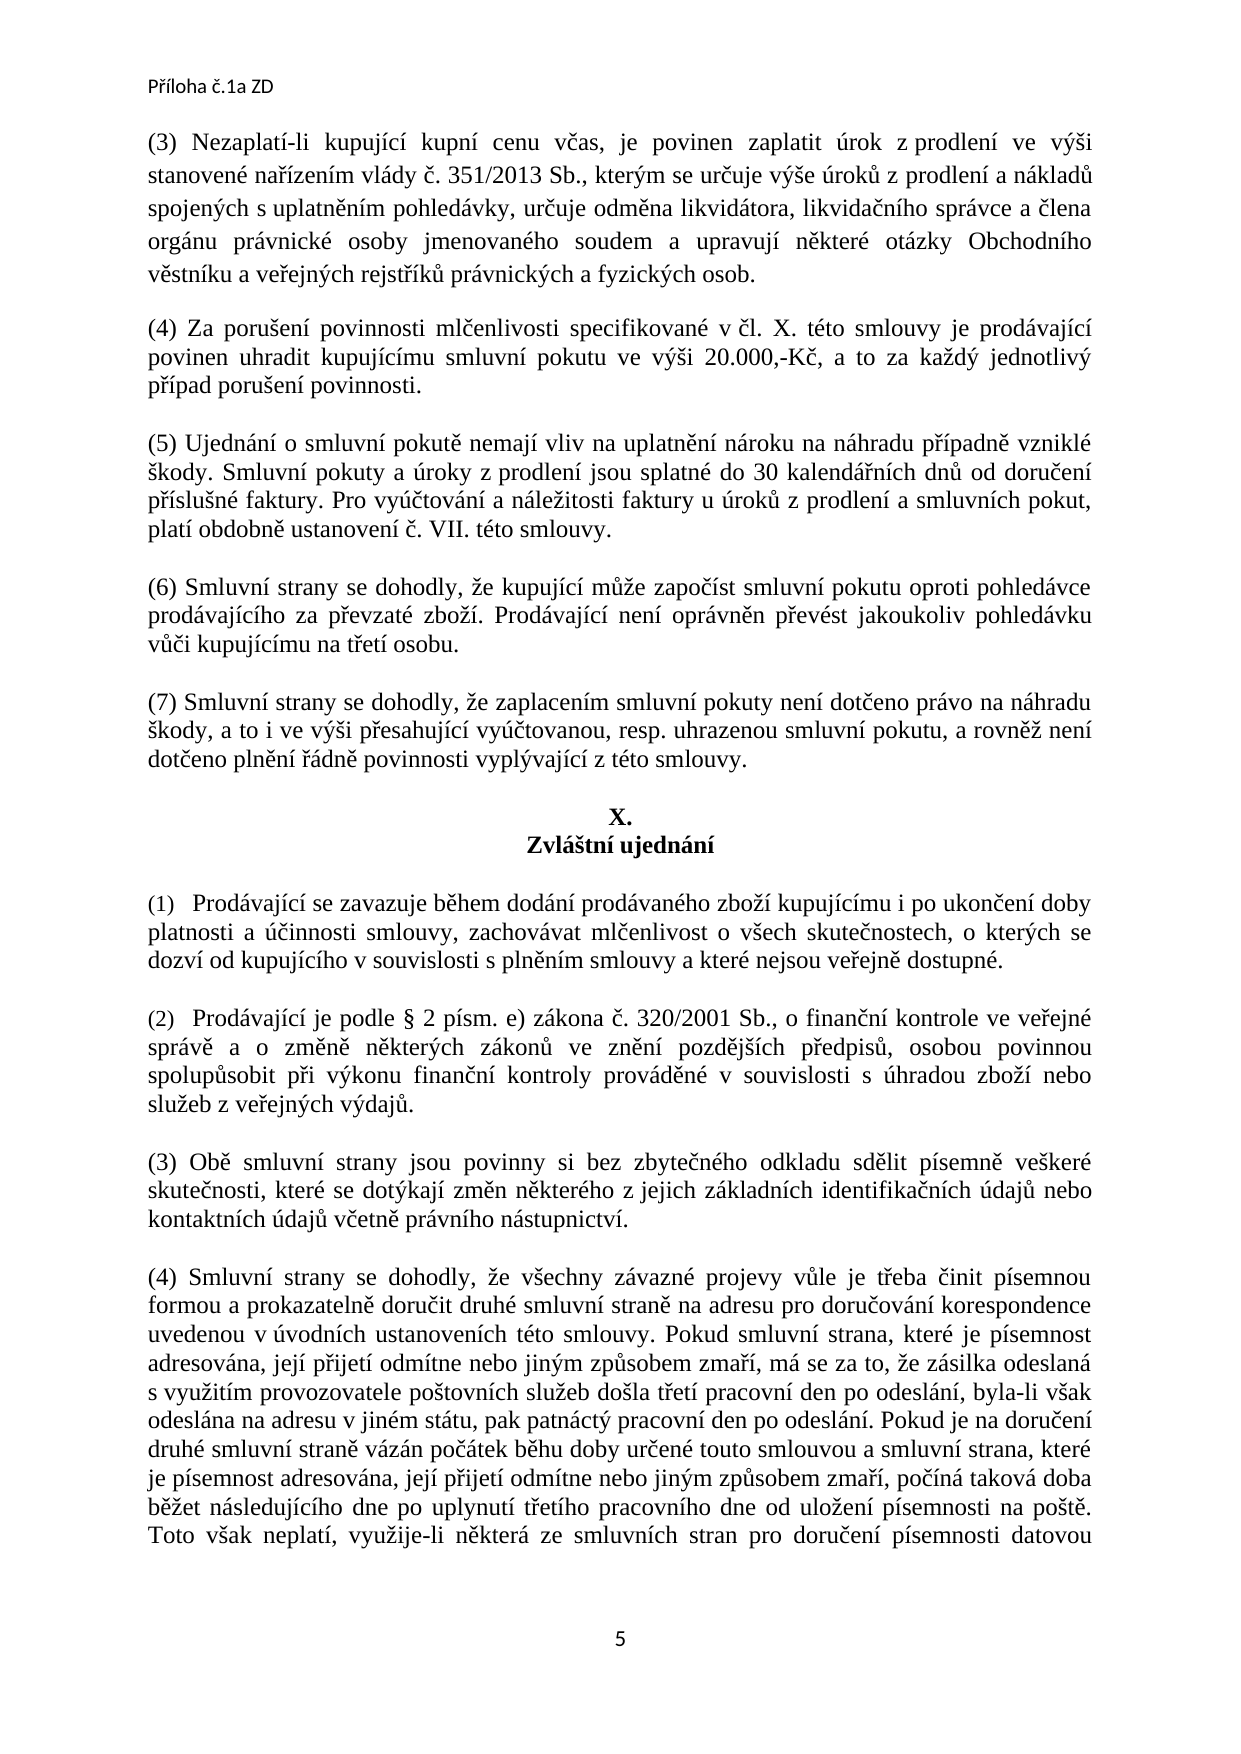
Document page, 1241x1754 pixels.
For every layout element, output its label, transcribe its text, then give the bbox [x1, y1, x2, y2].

list Prodávající se zavazuje během dodání prodávaného zboží kupujícímu i po ukončení doby platnosti a účinnosti smlouvy, zachovávat mlčenlivost o všech skutečnostech, o kterých se dozví od kupujícího v souvislosti s plněním smlouvy a které nejsou veřejně dostupné. [148, 888, 1093, 974]
text (5) Ujednání o smluvní pokutě nemají vliv na uplatnění nároku na náhradu případně vzniklé škody. Smluvní pokuty a úroky z prodlení jsou splatné do 30 kalendářních dnů od doručení příslušné faktury. Pro vyúčtování a náležitosti faktury u úroků z prodlení a smluvních pokut, platí obdobně ustanovení č. VII. této smlouvy. [148, 428, 1093, 543]
text Zvláštní ujednání [148, 831, 1093, 859]
text (6) Smluvní strany se dohodly, že kupující může započíst smluvní pokutu oproti pohledávce prodávajícího za převzaté zboží. Prodávající není oprávněn převést jakoukoliv pohledávku vůči kupujícímu na třetí osobu. [148, 572, 1093, 658]
text (3) Obě smluvní strany jsou povinny si bez zbytečného odkladu sdělit písemně veškeré skutečnosti, které se dotýkají změn některého z jejich základních identifikačních údajů nebo kontaktních údajů včetně právního nástupnictví. [148, 1147, 1093, 1233]
text (7) Smluvní strany se dohodly, že zaplacením smluvní pokuty není dotčeno právo na náhradu škody, a to i ve výši přesahující vyúčtovanou, resp. uhrazenou smluvní pokutu, a rovněž není dotčeno plnění řádně povinnosti vyplývající z této smlouvy. [148, 687, 1093, 773]
text (4) Za porušení povinnosti mlčenlivosti specifikované v čl. X. této smlouvy je prodávající povinen uhradit kupujícímu smluvní pokutu ve výši 20.000,-Kč, a to za každý jednotlivý případ porušení povinnosti. [148, 313, 1093, 399]
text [148, 1262, 1093, 1549]
list Prodávající je podle § 2 písm. e) zákona č. 320/2001 Sb., o finanční kontrole ve veřejné správě a o změně některých zákonů ve znění pozdějších předpisů, osobou povinnou spolupůsobit při výkonu finanční kontroly prováděné v souvislosti s úhradou zboží nebo služeb z veřejných výdajů. [148, 1003, 1093, 1118]
text (3) Nezaplatí-li kupující kupní cenu včas, je povinen zaplatit úrok z prodlení ve výši stanovené nařízením vlády č. 351/2013 Sb., kterým se určuje výše úroků z prodlení a nákladů spojených s uplatněním pohledávky, určuje odměna likvidátora, likvidačního správce a člena orgánu právnické osoby jmenovaného soudem a upravují některé otázky Obchodního věstníku a veřejných rejstříků právnických a fyzických osob. [148, 127, 1093, 288]
text X. [148, 802, 1093, 831]
